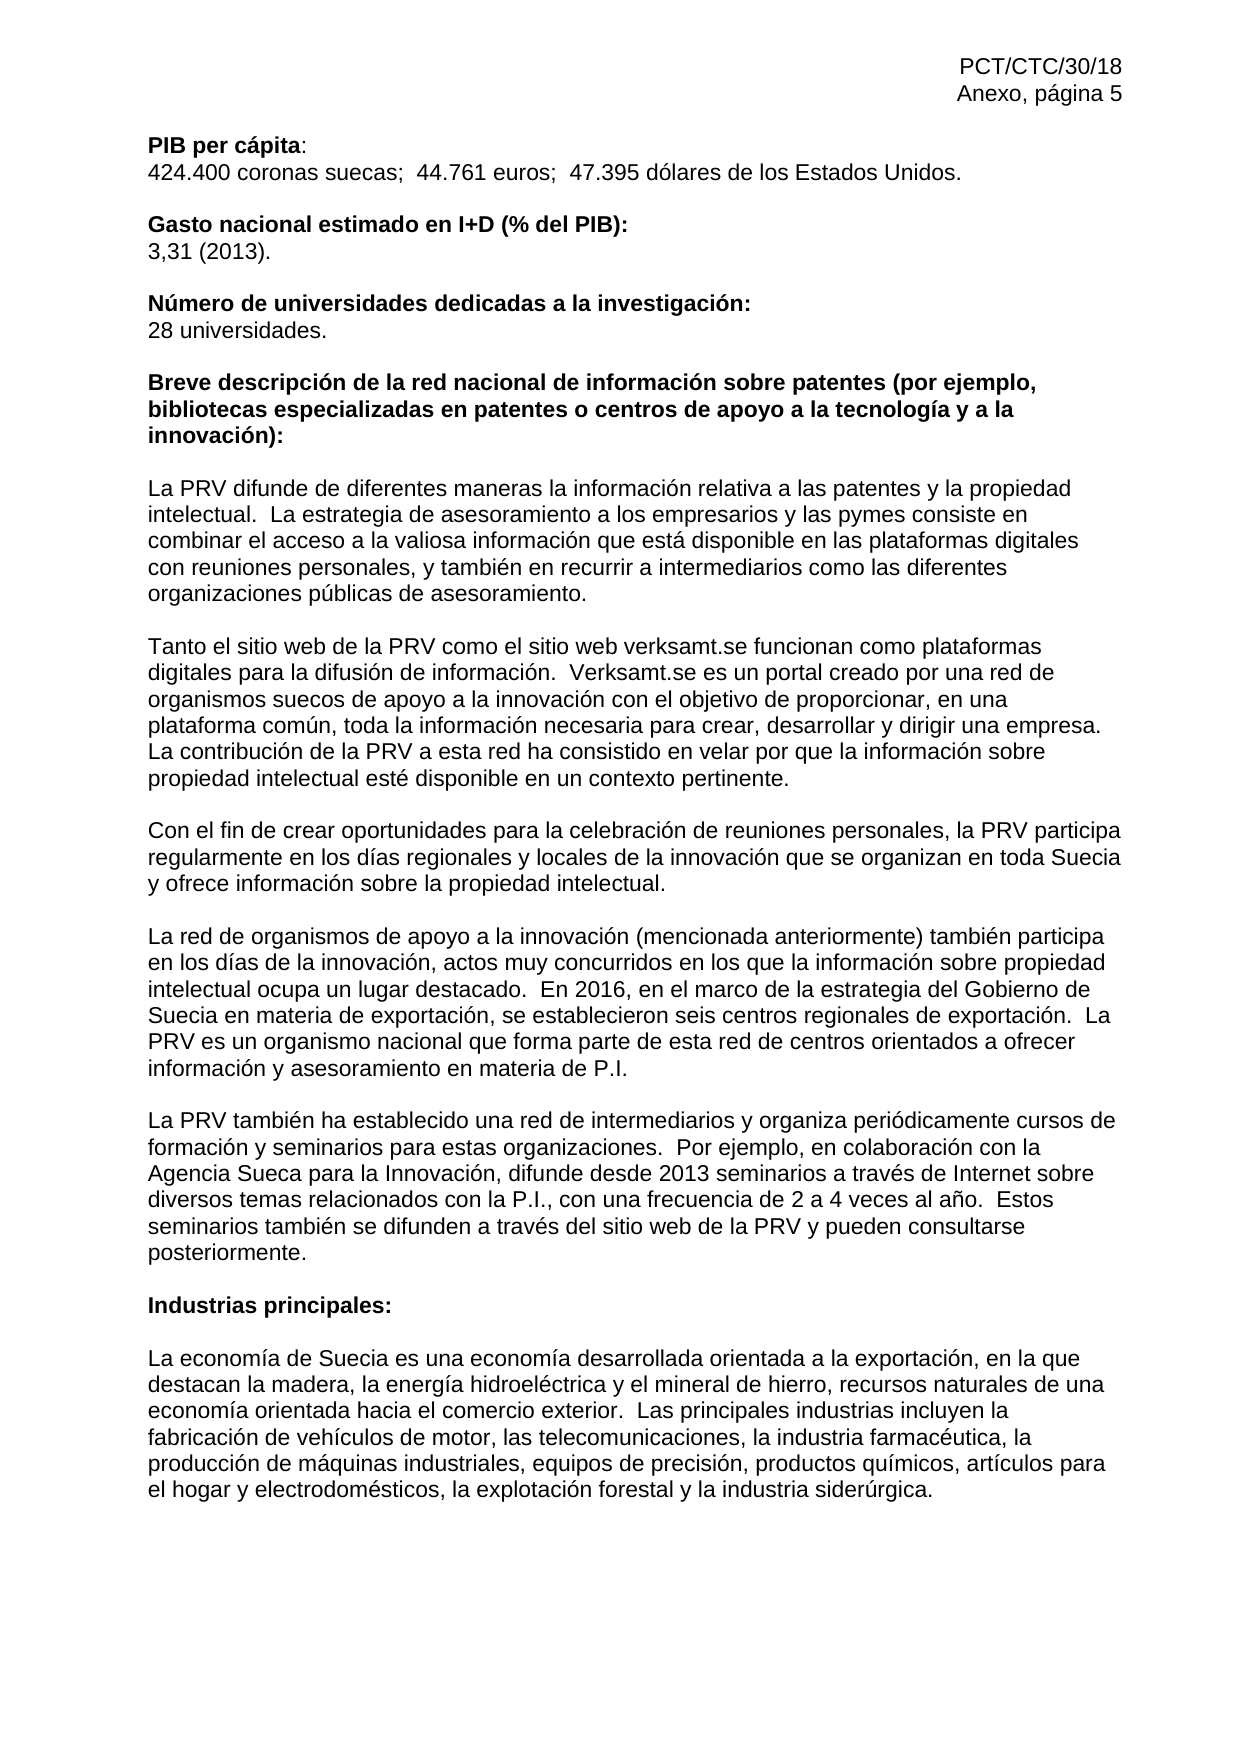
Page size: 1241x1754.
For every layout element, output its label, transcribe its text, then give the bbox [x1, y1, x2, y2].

text La PRV difunde de diferentes maneras la información relativa a las patentes y la propiedad intelectual. La estrategia de asesoramiento a los empresarios y las pymes consiste en combinar el acceso a la valiosa información que está disponible en las plataformas digitales con reuniones personales, y también en recurrir a intermediarios como las diferentes organizaciones públicas de asesoramiento. [148, 475, 1122, 607]
text La red de organismos de apoyo a la innovación (mencionada anteriormente) también participa en los días de la innovación, actos muy concurridos en los que la información sobre propiedad intelectual ocupa un lugar destacado. En 2016, en el marco de la estrategia del Gobierno de Suecia en materia de exportación, se establecieron seis centros regionales de exportación. La PRV es un organismo nacional que forma parte de esta red de centros orientados a ofrecer información y asesoramiento en materia de P.I. [148, 923, 1122, 1081]
text PIB per cápita: [148, 132, 1122, 158]
text Industrias principales: [148, 1292, 1122, 1318]
text Tanto el sitio web de la PRV como el sitio web verksamt.se funcionan como plataformas digitales para la difusión de información. Verksamt.se es un portal creado por una red de organismos suecos de apoyo a la innovación con el objetivo de proporcionar, en una plataforma común, toda la información necesaria para crear, desarrollar y dirigir una empresa. La contribución de la PRV a esta red ha consistido en velar por que la información sobre propiedad intelectual esté disponible en un contexto pertinente. [148, 633, 1122, 791]
text Con el fin de crear oportunidades para la celebración de reuniones personales, la PRV participa regularmente en los días regionales y locales de la innovación que se organizan en toda Suecia y ofrece información sobre la propiedad intelectual. [148, 817, 1122, 896]
text La PRV también ha establecido una red de intermediarios y organiza periódicamente cursos de formación y seminarios para estas organizaciones. Por ejemplo, en colaboración con la Agencia Sueca para la Innovación, difunde desde 2013 seminarios a través de Internet sobre diversos temas relacionados con la P.I., con una frecuencia de 2 a 4 veces al año. Estos seminarios también se difunden a través del sitio web de la PRV y pueden consultarse posteriormente. [148, 1107, 1122, 1265]
text La economía de Suecia es una economía desarrollada orientada a la exportación, en la que destacan la madera, la energía hidroeléctrica y el mineral de hierro, recursos naturales de una economía orientada hacia el comercio exterior. Las principales industrias incluyen la fabricación de vehículos de motor, las telecomunicaciones, la industria farmacéutica, la producción de máquinas industriales, equipos de precisión, productos químicos, artículos para el hogar y electrodomésticos, la explotación forestal y la industria siderúrgica. [148, 1344, 1122, 1503]
text 28 universidades. [148, 317, 1122, 343]
text Gasto nacional estimado en I+D (% del PIB): [148, 211, 1122, 238]
text 424.400 coronas suecas; 44.761 euros; 47.395 dólares de los Estados Unidos. [148, 158, 1122, 185]
text Número de universidades dedicadas a la investigación: [148, 290, 1122, 317]
text 3,31 (2013). [148, 238, 1122, 264]
text Breve descripción de la red nacional de información sobre patentes (por ejemplo, bibliotecas especializadas en patentes o centros de apoyo a la tecnología y a la innovación): [148, 369, 1122, 448]
